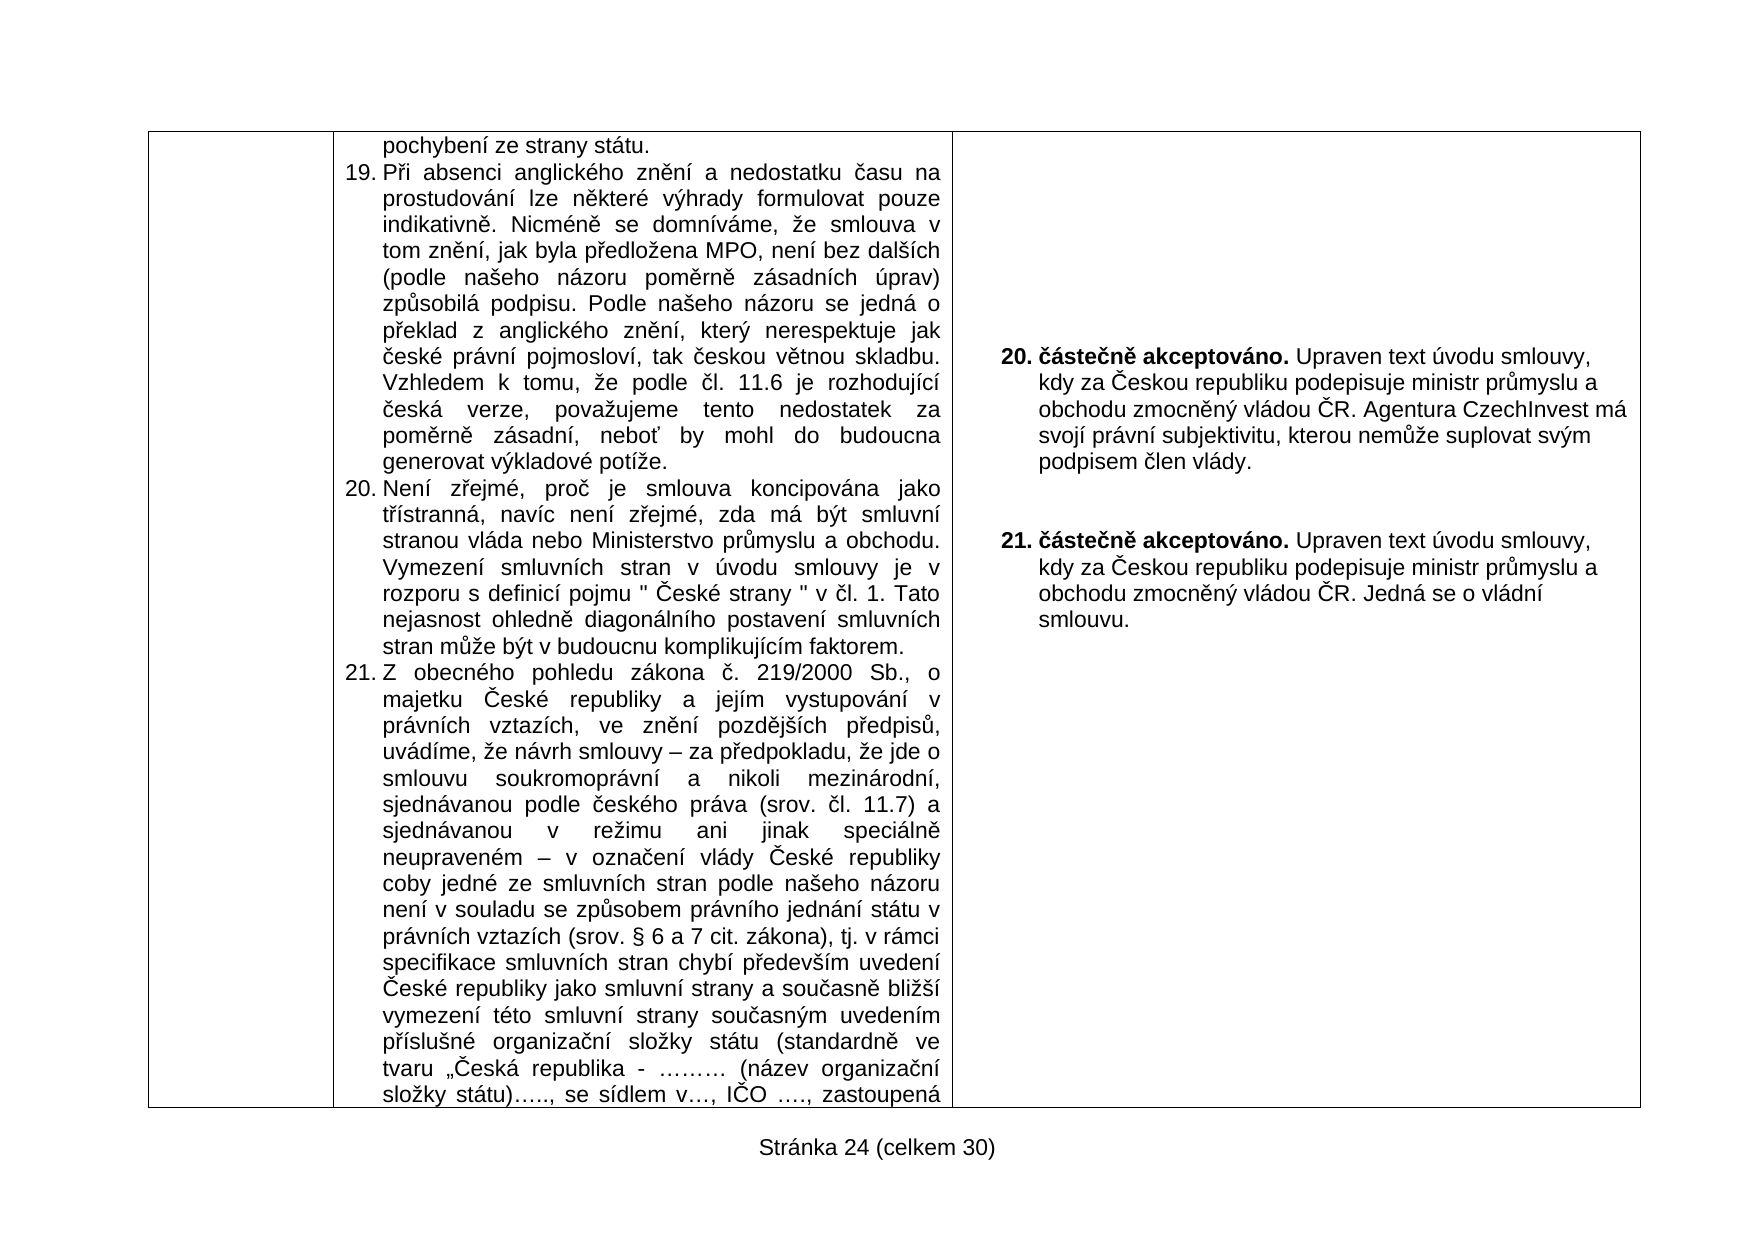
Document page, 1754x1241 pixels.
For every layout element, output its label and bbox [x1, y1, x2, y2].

table_cell [953, 132, 1640, 1107]
table_cell [149, 132, 333, 1107]
table_cell [334, 132, 952, 1107]
